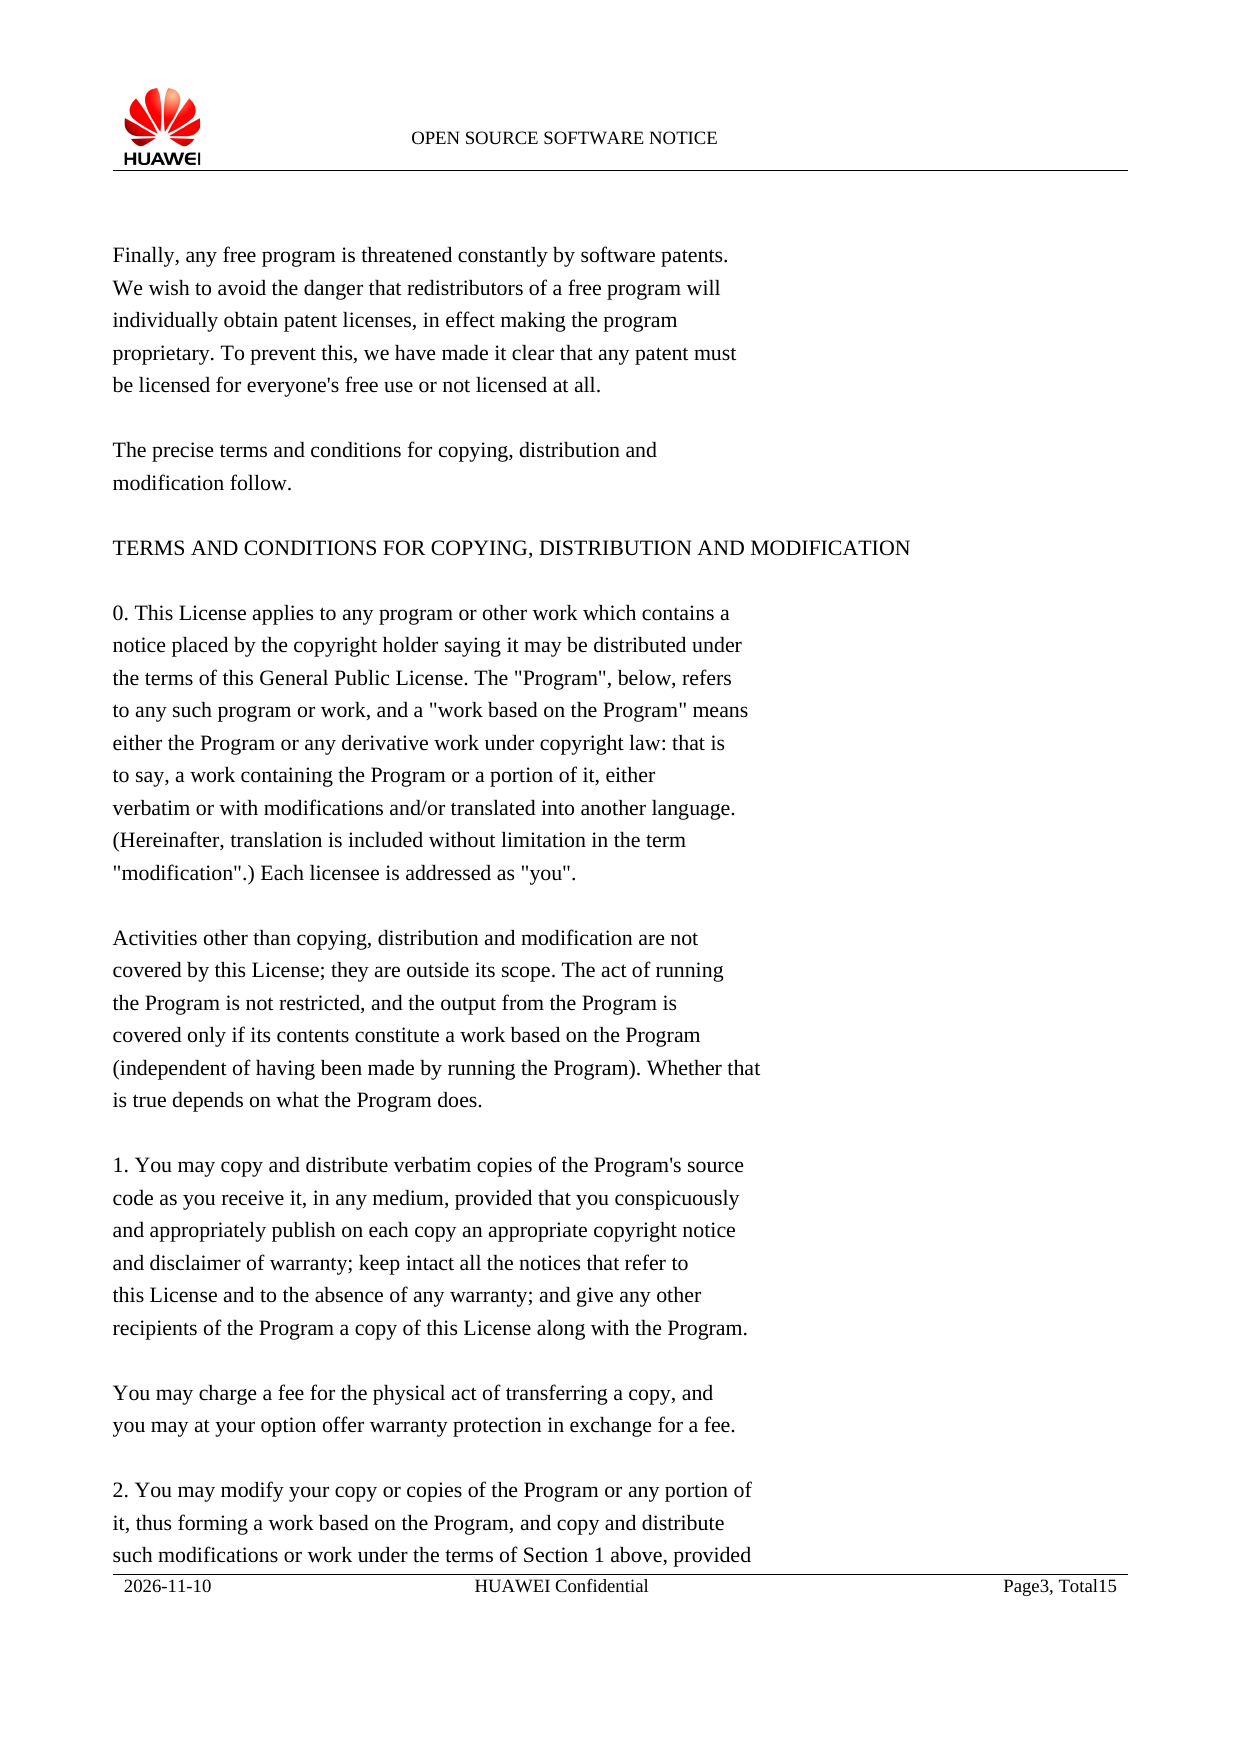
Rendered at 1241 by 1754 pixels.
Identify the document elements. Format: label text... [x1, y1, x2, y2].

picture [124, 88, 201, 165]
